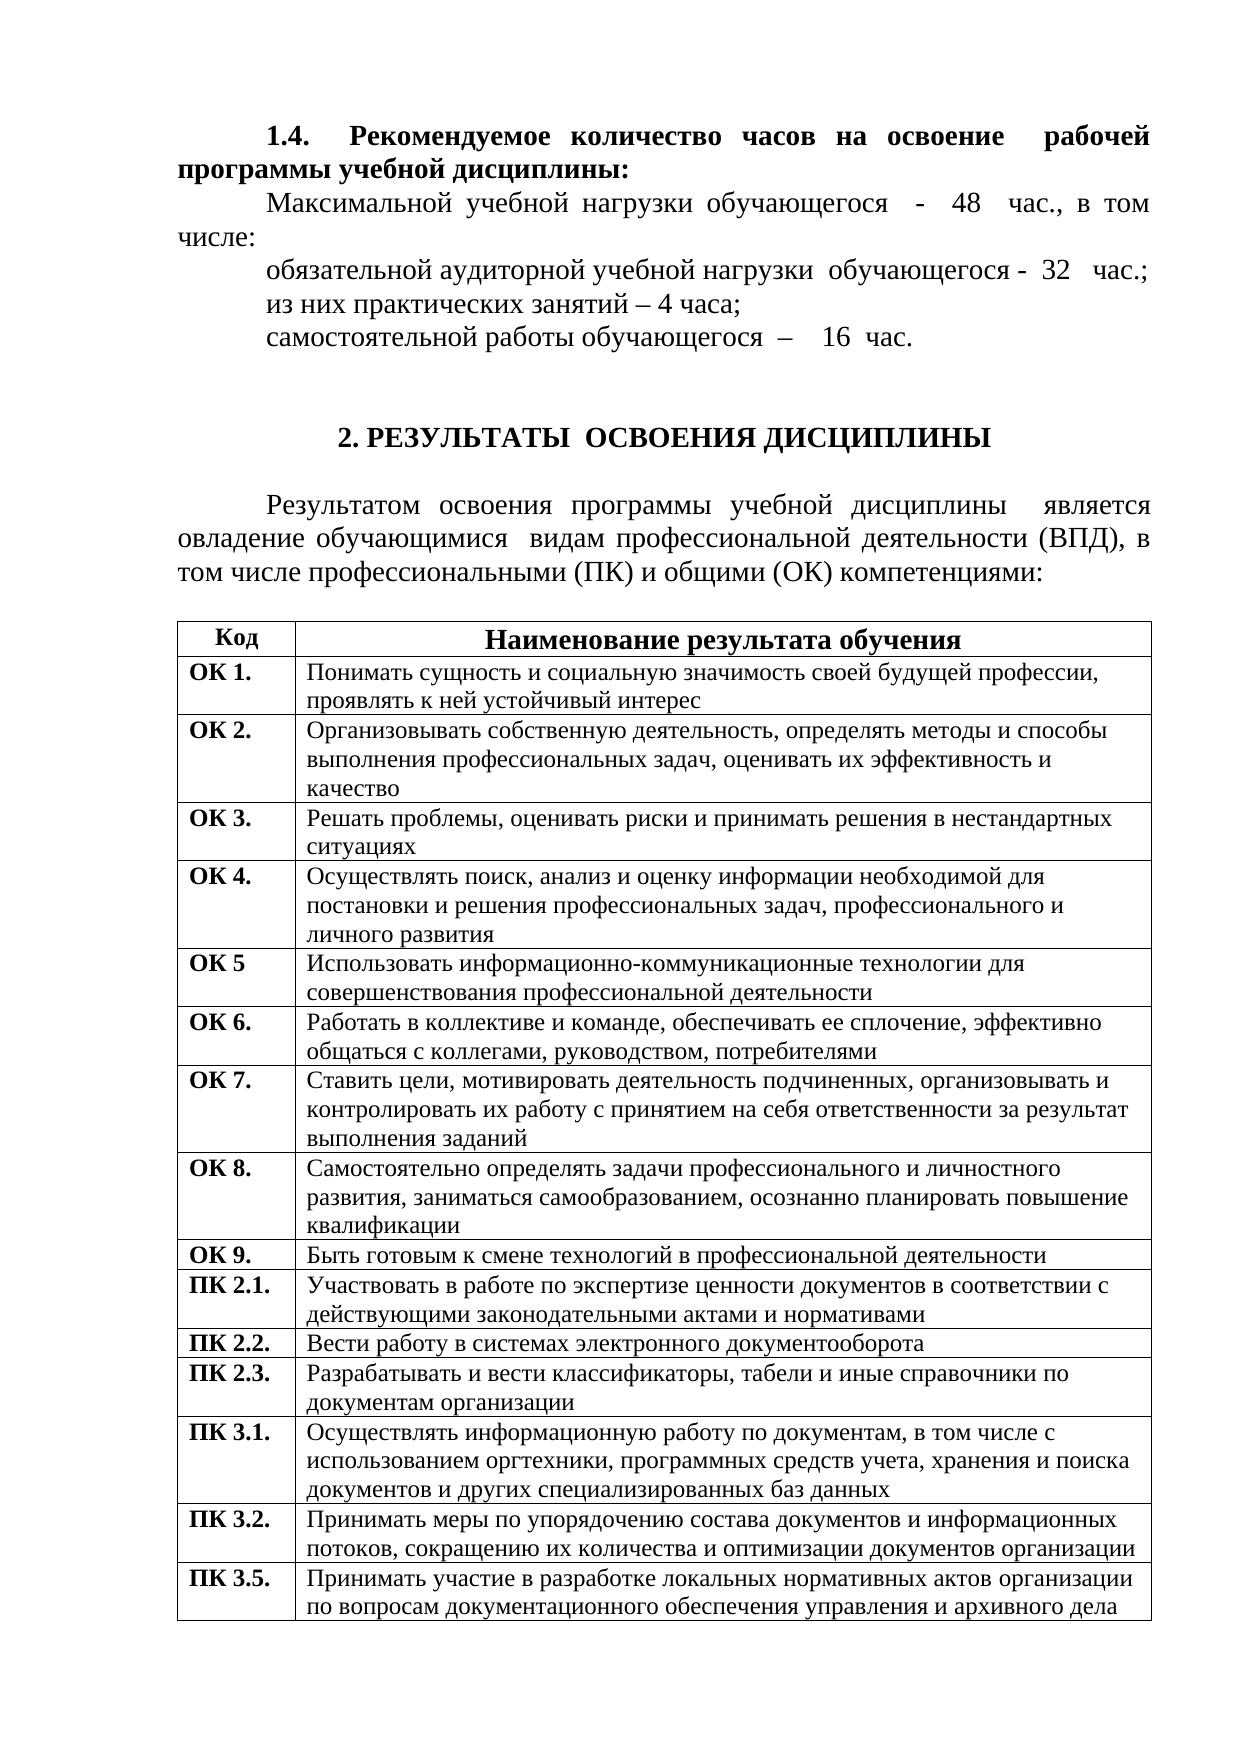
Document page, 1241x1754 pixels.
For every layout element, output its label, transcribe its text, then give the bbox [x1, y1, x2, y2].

table_cell Участвовать в работе по экспертизе ценности документов в соответствии с действующими законодательными актами и нормативами [296, 1270, 1151, 1327]
table_cell Разрабатывать и вести классификаторы, табели и иные справочники по документам организации [296, 1358, 1151, 1416]
table_cell ПК 3.2. [178, 1504, 295, 1562]
table_cell Ставить цели, мотивировать деятельность подчиненных, организовывать и контролировать их работу с принятием на себя ответственности за результат выполнения заданий [296, 1066, 1151, 1152]
text 2. РЕЗУЛЬТАТЫ ОСВОЕНИЯ ДИСЦИПЛИНЫ [177, 420, 1152, 453]
table_cell ОК 7. [178, 1066, 295, 1152]
table_cell ПК 2.1. [178, 1270, 295, 1327]
table_cell Самостоятельно определять задачи профессионального и личностного развития, заниматься самообразованием, осознанно планировать повышение квалификации [296, 1153, 1151, 1239]
table_cell Быть готовым к смене технологий в профессиональной деятельности [296, 1240, 1151, 1269]
text самостоятельной работы обучающегося – 16 час. [177, 319, 1152, 353]
table_cell ОК 4. [178, 861, 295, 947]
text из них практических занятий – 4 часа; [177, 286, 1152, 319]
table_cell ПК 3.5. [178, 1563, 295, 1620]
text Максимальной учебной нагрузки обучающегося - 48 час., в том числе: [177, 185, 1152, 252]
table_cell ОК 1. [178, 657, 295, 714]
table_cell ОК 3. [178, 803, 295, 860]
table_cell ОК 8. [178, 1153, 295, 1239]
table_cell Понимать сущность и социальную значимость своей будущей профессии, проявлять к ней устойчивый интерес [296, 657, 1151, 714]
text 1.4. Рекомендуемое количество часов на освоение рабочей программы учебной дисциплины: [177, 118, 1152, 185]
table_cell ПК 3.1. [178, 1417, 295, 1503]
table_cell ПК 2.3. [178, 1358, 295, 1416]
table_cell ОК 5 [178, 949, 295, 1006]
table_cell ОК 9. [178, 1240, 295, 1269]
text обязательной аудиторной учебной нагрузки обучающегося - 32 час.; [177, 252, 1152, 286]
table_cell Решать проблемы, оценивать риски и принимать решения в нестандартных ситуациях [296, 803, 1151, 860]
table_cell ОК 6. [178, 1007, 295, 1064]
table_cell Осуществлять информационную работу по документам, в том числе с использованием оргтехники, программных средств учета, хранения и поиска документов и других специализированных баз данных [296, 1417, 1151, 1503]
table_cell ПК 2.2. [178, 1329, 295, 1357]
table_cell Вести работу в системах электронного документооборота [296, 1329, 1151, 1357]
table_cell Использовать информационно-коммуникационные технологии для совершенствования профессиональной деятельности [296, 949, 1151, 1006]
table_cell ОК 2. [178, 715, 295, 802]
table_cell Осуществлять поиск, анализ и оценку информации необходимой для постановки и решения профессиональных задач, профессионального и личного развития [296, 861, 1151, 947]
text Результатом освоения программы учебной дисциплины является овладение обучающимися видам профессиональной деятельности (ВПД), в том числе профессиональными (ПК) и общими (ОК) компетенциями: [177, 487, 1152, 588]
table_cell Принимать меры по упорядочению состава документов и информационных потоков, сокращению их количества и оптимизации документов организации [296, 1504, 1151, 1562]
table_cell Принимать участие в разработке локальных нормативных актов организации по вопросам документационного обеспечения управления и архивного дела [296, 1563, 1151, 1620]
table_header Код [178, 622, 295, 656]
table_cell Организовывать собственную деятельность, определять методы и способы выполнения профессиональных задач, оценивать их эффективность и качество [296, 715, 1151, 802]
table_cell Работать в коллективе и команде, обеспечивать ее сплочение, эффективно общаться с коллегами, руководством, потребителями [296, 1007, 1151, 1064]
table_header Наименование результата обучения [296, 622, 1151, 656]
